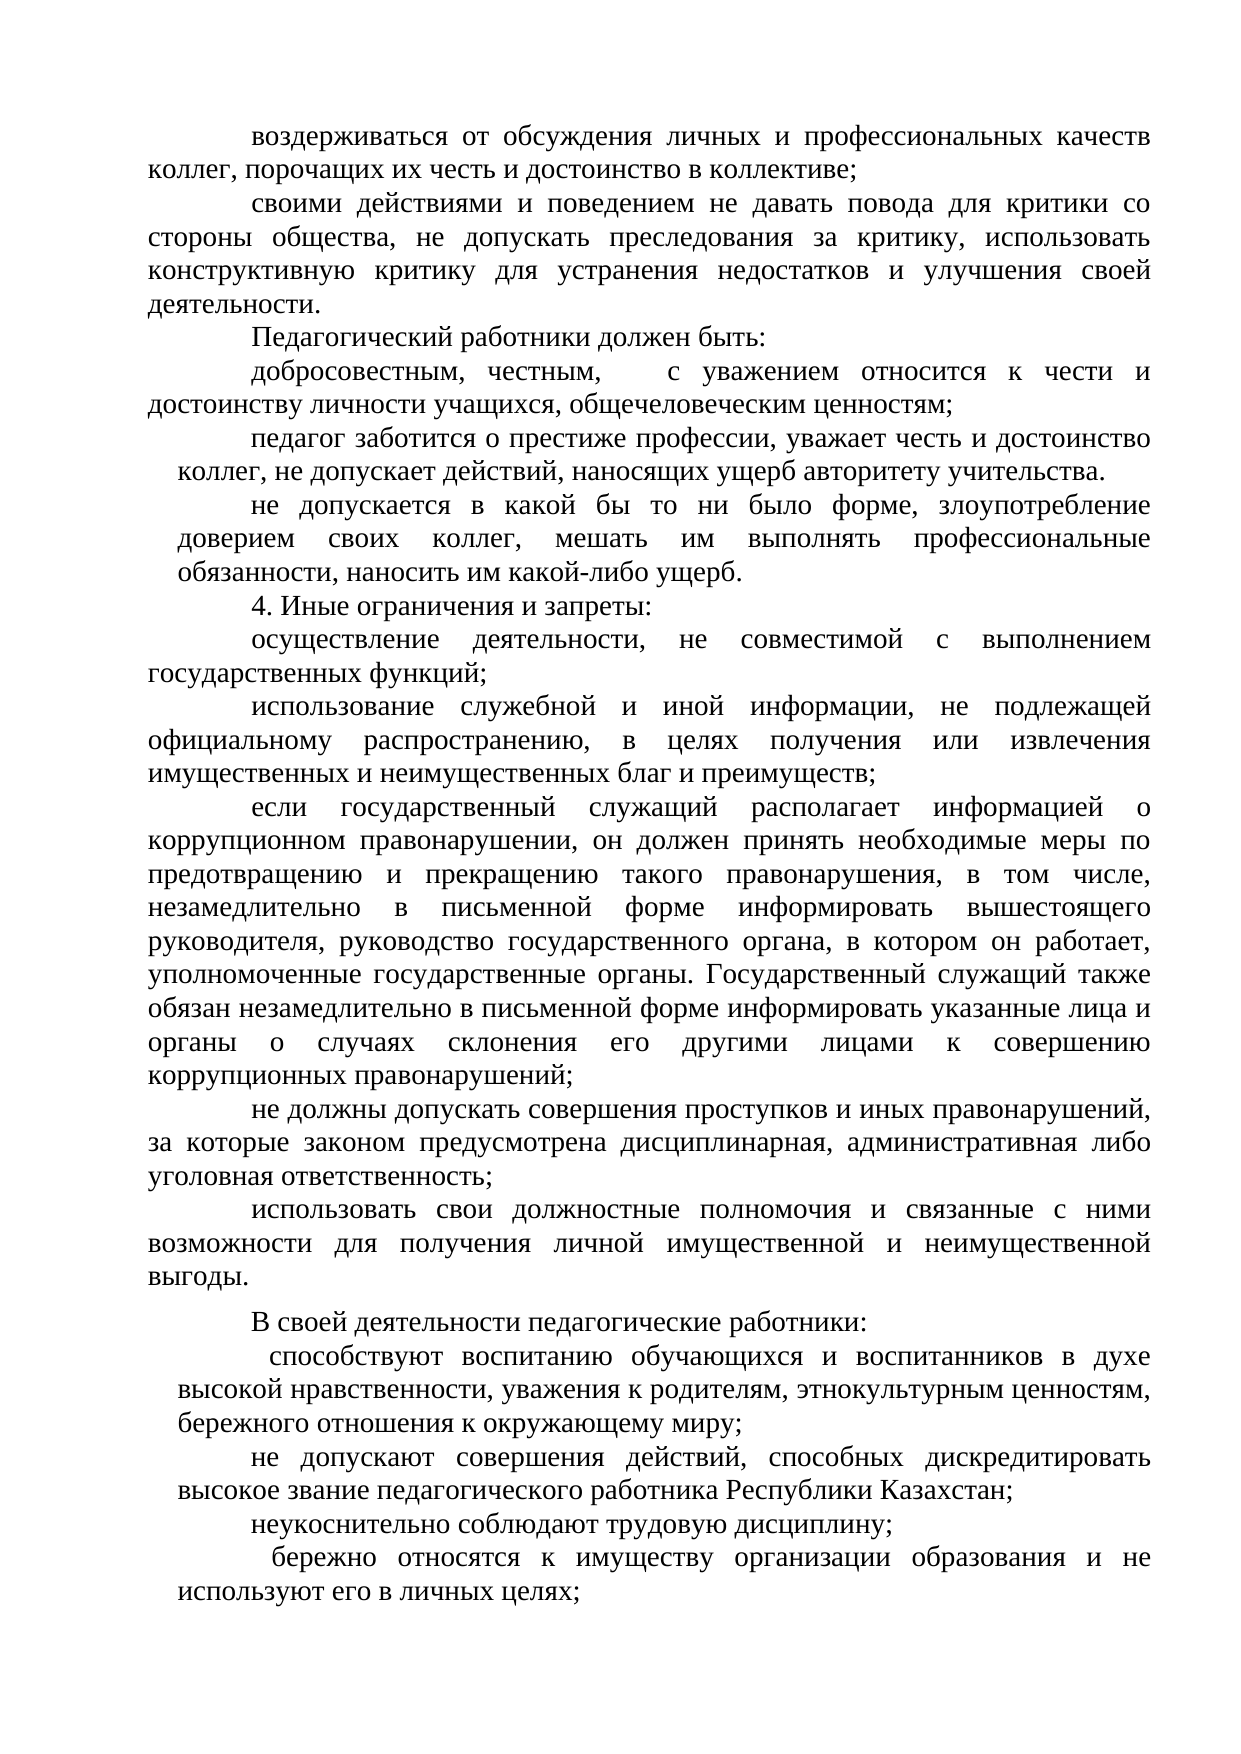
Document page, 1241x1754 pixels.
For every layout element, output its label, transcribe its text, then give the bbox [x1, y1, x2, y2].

text неукоснительно соблюдают трудовую дисциплину; [177, 1506, 1152, 1539]
text не допускается в какой бы то ни было форме, злоупотребление доверием своих коллег, мешать им выполнять профессиональные обязанности, наносить им какой-либо ущерб. [177, 487, 1152, 588]
text использование служебной и иной информации, не подлежащей официальному распространению, в целях получения или извлечения имущественных и неимущественных благ и преимуществ; [148, 688, 1152, 789]
text осуществление деятельности, не совместимой с выполнением государственных функций; [148, 621, 1152, 688]
text педагог заботится о престиже профессии, уважает честь и достоинство коллег, не допускает действий, наносящих ущерб авторитету учительства. [177, 420, 1152, 487]
text 4. Иные ограничения и запреты: [148, 588, 1152, 621]
text своими действиями и поведением не давать повода для критики со стороны общества, не допускать преследования за критику, использовать конструктивную критику для устранения недостатков и улучшения своей деятельности. [148, 185, 1152, 319]
text Педагогический работники должен быть: [148, 319, 1152, 353]
text использовать свои должностные полномочия и связанные с ними возможности для получения личной имущественной и неимущественной выгоды. [148, 1191, 1152, 1292]
text не допускают совершения действий, способных дискредитировать высокое звание педагогического работника Республики Казахстан; [177, 1439, 1152, 1506]
text воздерживаться от обсуждения личных и профессиональных качеств коллег, порочащих их честь и достоинство в коллективе; [148, 118, 1152, 185]
text бережно относятся к имуществу организации образования и не используют его в личных целях; [177, 1539, 1152, 1606]
text добросовестным, честным, с уважением относится к чести и достоинству личности учащихся, общечеловеческим ценностям; [148, 353, 1152, 420]
text В своей деятельности педагогические работники: [177, 1304, 1152, 1338]
text если государственный служащий располагает информацией о коррупционном правонарушении, он должен принять необходимые меры по предотвращению и прекращению такого правонарушения, в том числе, незамедлительно в письменной форме информировать вышестоящего руководителя, руководство государственного органа, в котором он работает, уполномоченные государственные органы. Государственный служащий также обязан незамедлительно в письменной форме информировать указанные лица и органы о случаях склонения его другими лицами к совершению коррупционных правонарушений; [148, 789, 1152, 1091]
text способствуют воспитанию обучающихся и воспитанников в духе высокой нравственности, уважения к родителям, этнокультурным ценностям, бережного отношения к окружающему миру; [177, 1338, 1152, 1439]
text не должны допускать совершения проступков и иных правонарушений, за которые законом предусмотрена дисциплинарная, административная либо уголовная ответственность; [148, 1091, 1152, 1191]
